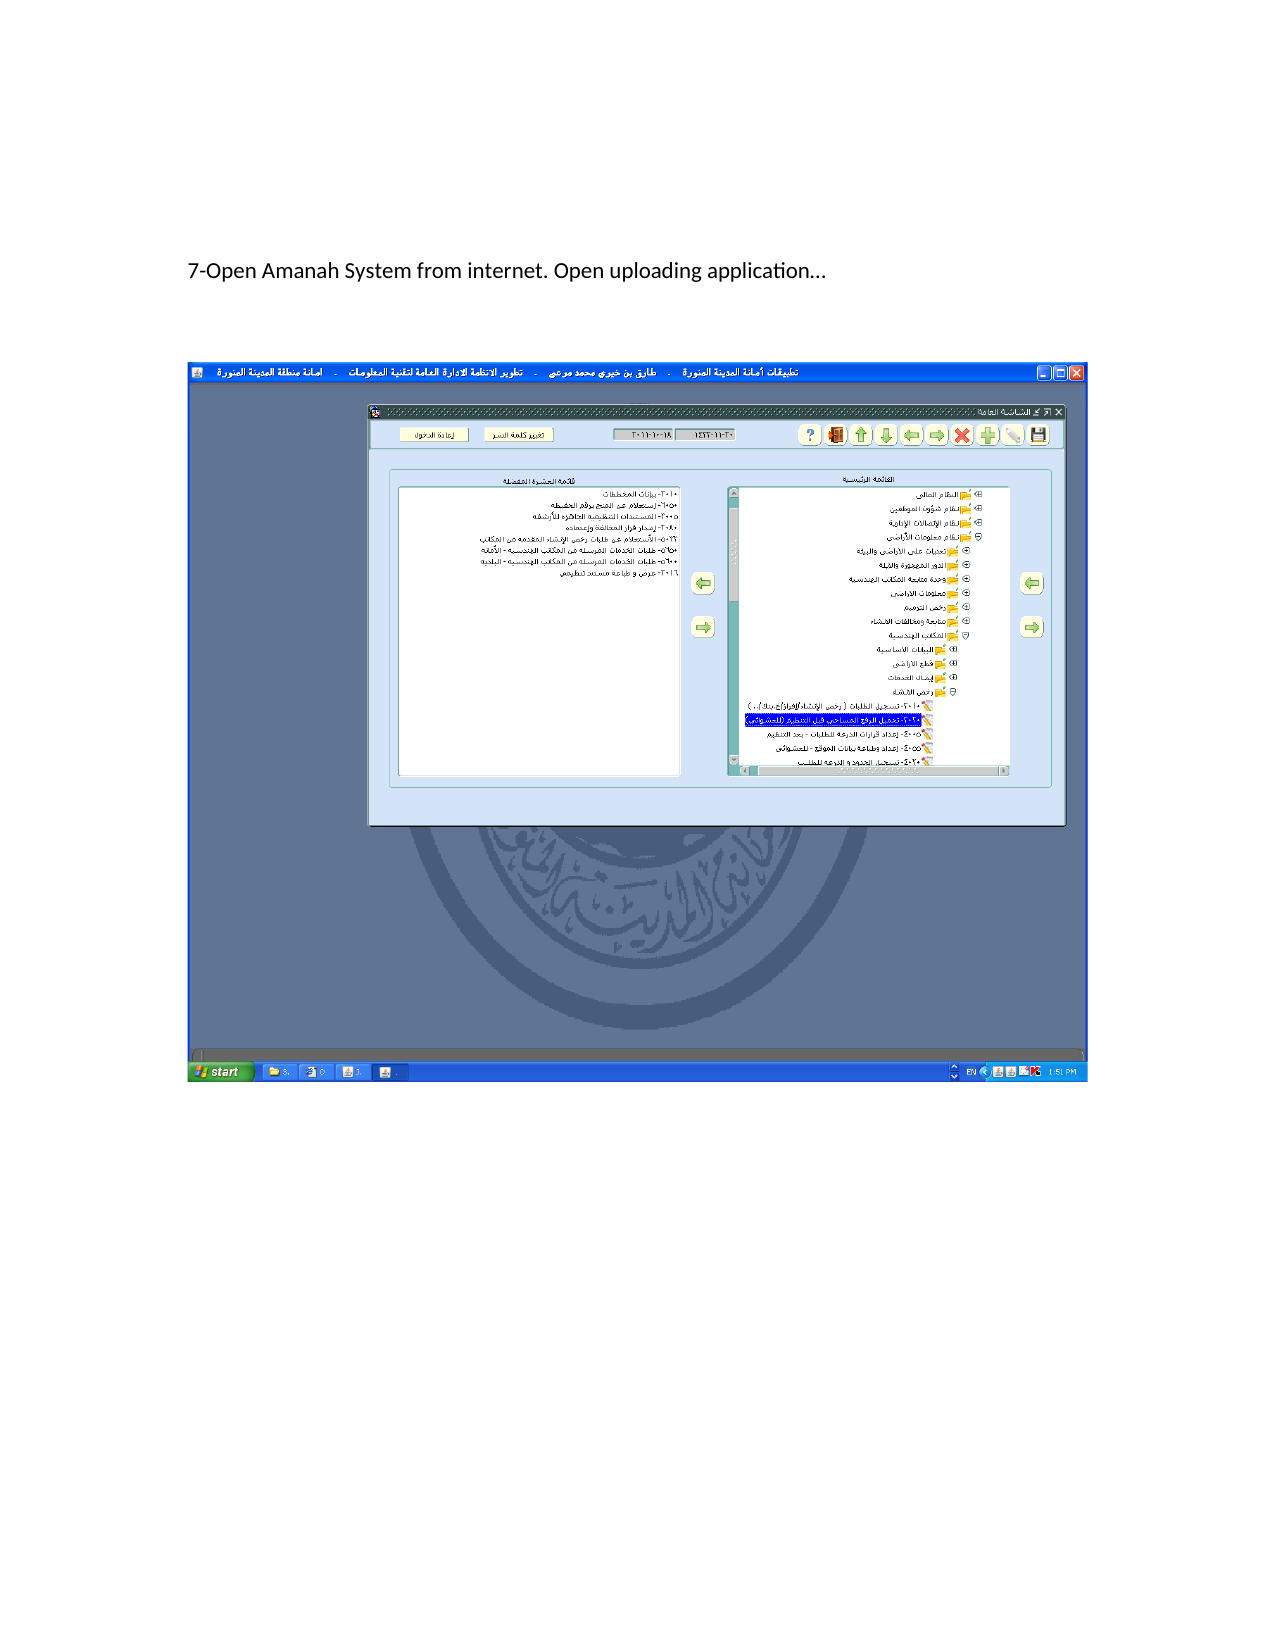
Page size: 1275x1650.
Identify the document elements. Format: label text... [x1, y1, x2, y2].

picture [187, 362, 1088, 1082]
text 7-Open Amanah System from internet. Open uploading application… [187, 256, 1087, 284]
